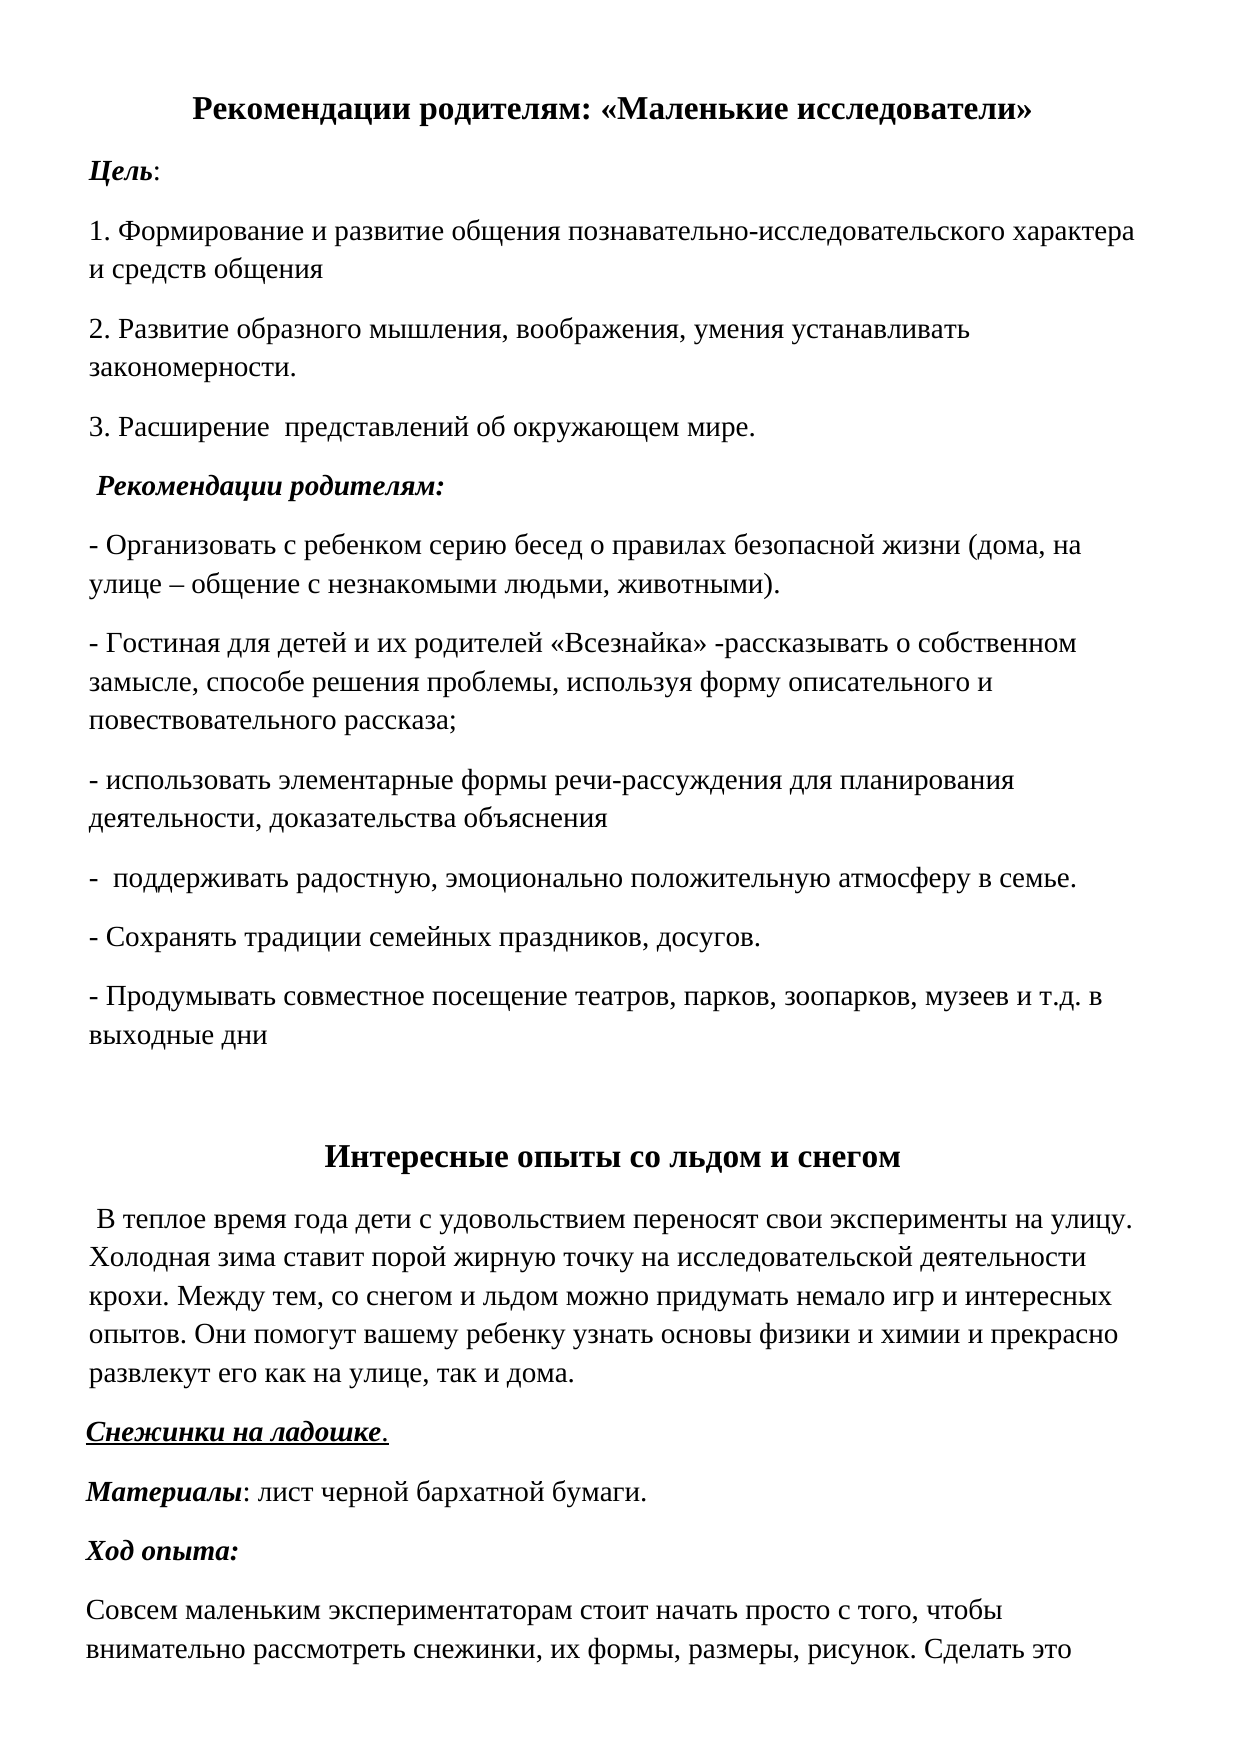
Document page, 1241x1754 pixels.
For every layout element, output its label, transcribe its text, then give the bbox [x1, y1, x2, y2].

text 2. Развитие образного мышления, воображения, умения устанавливать закономерности. [89, 311, 1137, 383]
text В теплое время года дети с удовольствием переносят свои эксперименты на улицу. Холодная зима ставит порой жирную точку на исследовательской деятельности крохи. Между тем, со снегом и льдом можно придумать немало игр и интересных опытов. Они помогут вашему ребенку узнать основы физики и химии и прекрасно развлекут его как на улице, так и дома. [89, 1201, 1137, 1388]
text Цель: [89, 153, 1137, 187]
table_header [86, 1414, 1140, 1664]
text - использовать элементарные формы речи-рассуждения для планирования деятельности, доказательства объяснения [89, 762, 1137, 834]
text Интересные опыты со льдом и снегом [89, 1136, 1137, 1174]
text 1. Формирование и развитие общения познавательно-исследовательского характера и средств общения [89, 213, 1137, 285]
text - Организовать с ребенком серию бесед о правилах безопасной жизни (дома, на улице – общение с незнакомыми людьми, животными). [89, 527, 1137, 599]
text Рекомендации родителям: «Маленькие исследователи» [89, 89, 1137, 127]
text 3. Расширение представлений об окружающем мире. [89, 409, 1137, 442]
text - поддерживать радостную, эмоционально положительную атмосферу в семье. [89, 860, 1137, 893]
text - Продумывать совместное посещение театров, парков, зоопарков, музеев и т.д. в выходные дни [89, 978, 1137, 1051]
text Рекомендации родителям: [89, 468, 1137, 502]
text - Гостиная для детей и их родителей «Всезнайка» -рассказывать о собственном замысле, способе решения проблемы, используя форму описательного и повествовательного рассказа; [89, 625, 1137, 736]
text - Сохранять традиции семейных праздников, досугов. [89, 919, 1137, 953]
